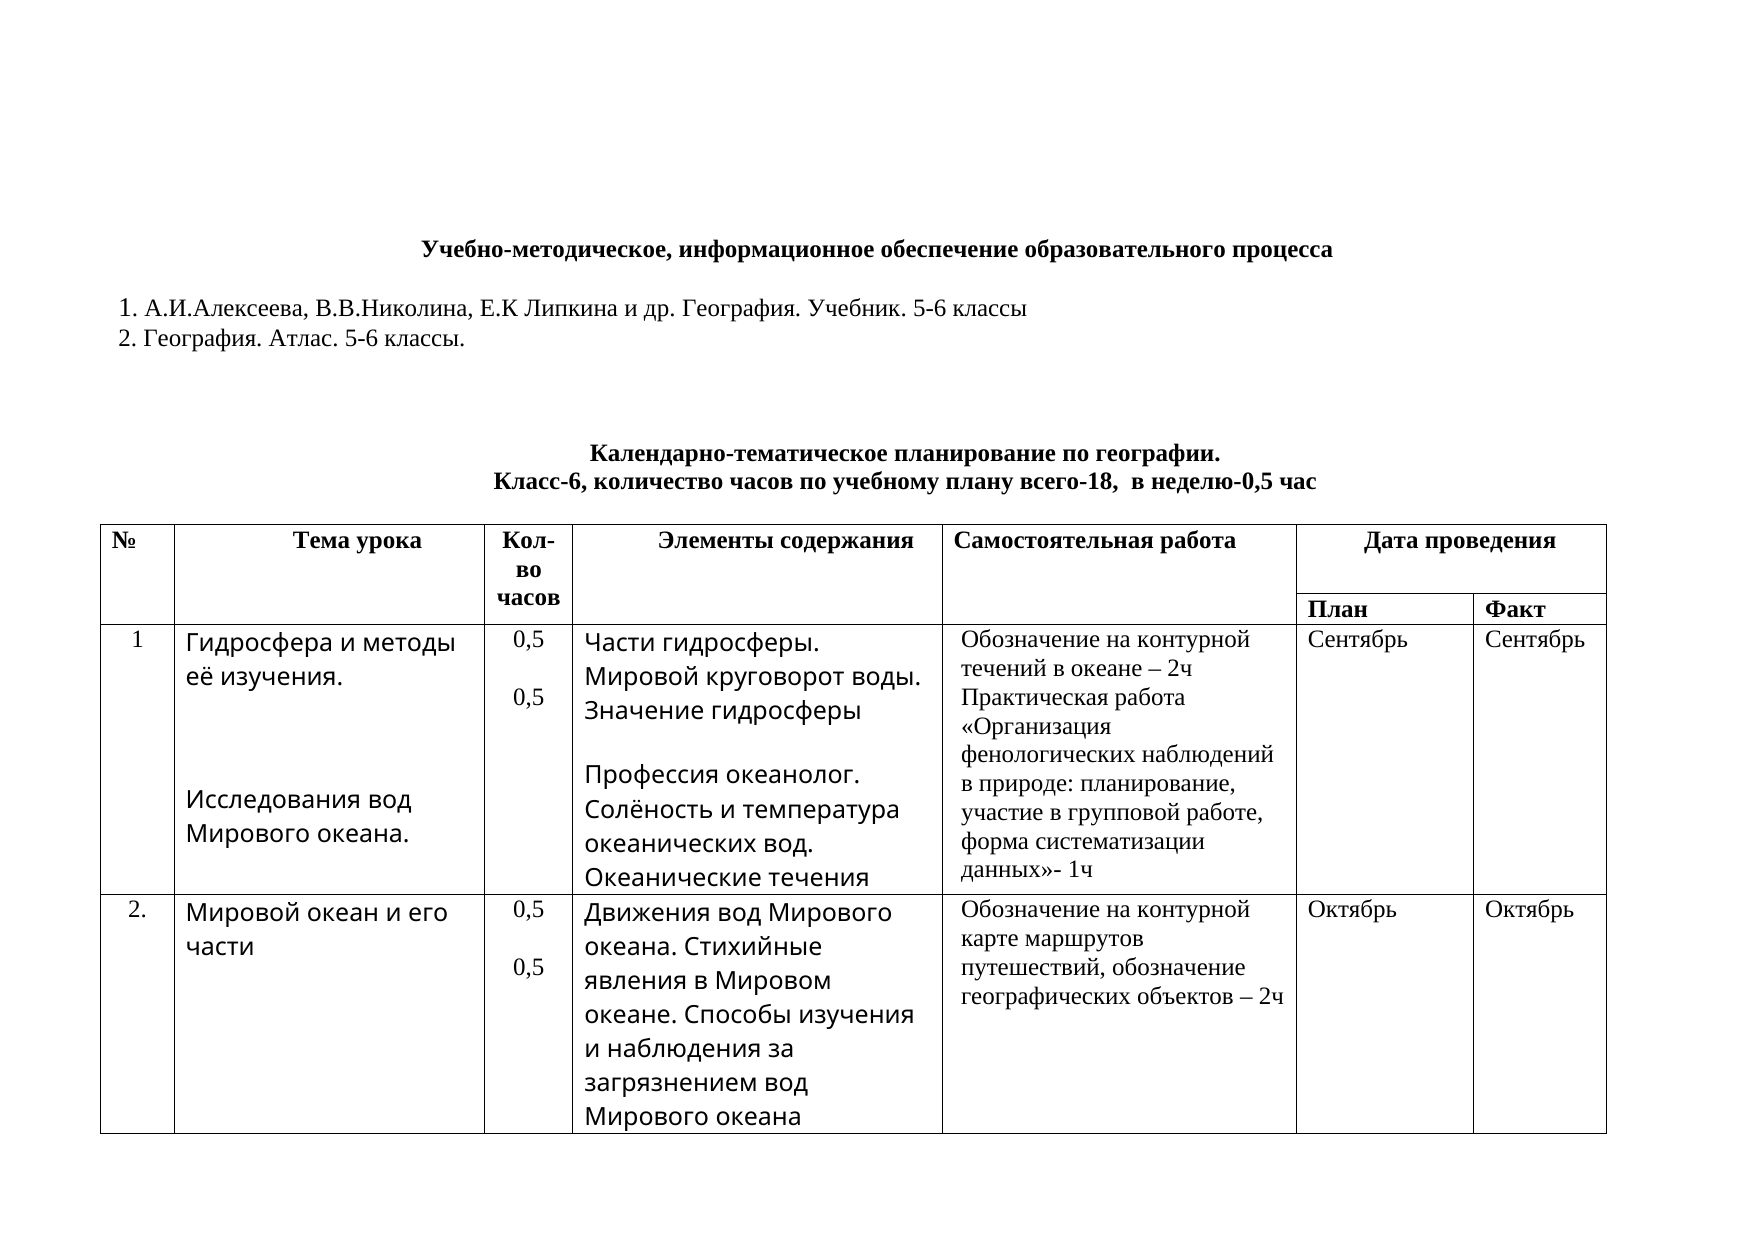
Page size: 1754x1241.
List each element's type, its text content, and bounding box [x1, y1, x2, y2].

table_header Элементы содержания [573, 525, 942, 623]
table_cell Обозначение на контурной течений в океане – 2ч Практическая работа «Организация фенологических наблюдений в природе: планирование, участие в групповой работе, форма систематизации данных»- 1ч [943, 625, 1296, 893]
table_cell Сентябрь [1297, 625, 1473, 893]
table_cell 2. [101, 895, 174, 1133]
text 1. А.И.Алексеева, В.В.Николина, Е.К Липкина и др. География. Учебник. 5-6 классы [118, 291, 1636, 323]
table_header Самостоятельная работа [943, 525, 1296, 623]
table_cell Сентябрь [1474, 625, 1606, 893]
table_cell План [1297, 594, 1473, 623]
table_cell Движения вод Мирового океана. Стихийные явления в Мировом океане. Способы изучения и наблюдения за загрязнением вод Мирового океана [573, 895, 942, 1133]
table_header Кол-во часов [485, 525, 572, 623]
table_cell Обозначение на контурной карте маршрутов путешествий, обозначение географических объектов – 2ч [943, 895, 1296, 1133]
text Календарно-тематическое планирование по географии. [118, 438, 1636, 466]
table_header Тема урока [175, 525, 484, 623]
text Класс-6, количество часов по учебному плану всего-18, в неделю-0,5 час [118, 466, 1636, 495]
table_cell 0,5 0,5 [485, 625, 572, 893]
table_cell 1 [101, 625, 174, 893]
table_header Дата проведения [1297, 525, 1606, 593]
table_cell Гидросфера и методы её изучения. Исследования вод Мирового океана. [175, 625, 484, 893]
table_cell Мировой океан и его части [175, 895, 484, 1133]
table_cell Части гидросферы. Мировой круговорот воды. Значение гидросферы Профессия океанолог. Солёность и температура океанических вод. Океанические течения [573, 625, 942, 893]
table_header № [101, 525, 174, 623]
table_cell Октябрь [1297, 895, 1473, 1133]
table_cell 0,5 0,5 [485, 895, 572, 1133]
text 2. География. Атлас. 5-6 классы. [118, 323, 1636, 351]
text Учебно-методическое, информационное обеспечение образовательного процесса [118, 234, 1636, 263]
table_cell Октябрь [1474, 895, 1606, 1133]
table_cell Факт [1474, 594, 1606, 623]
